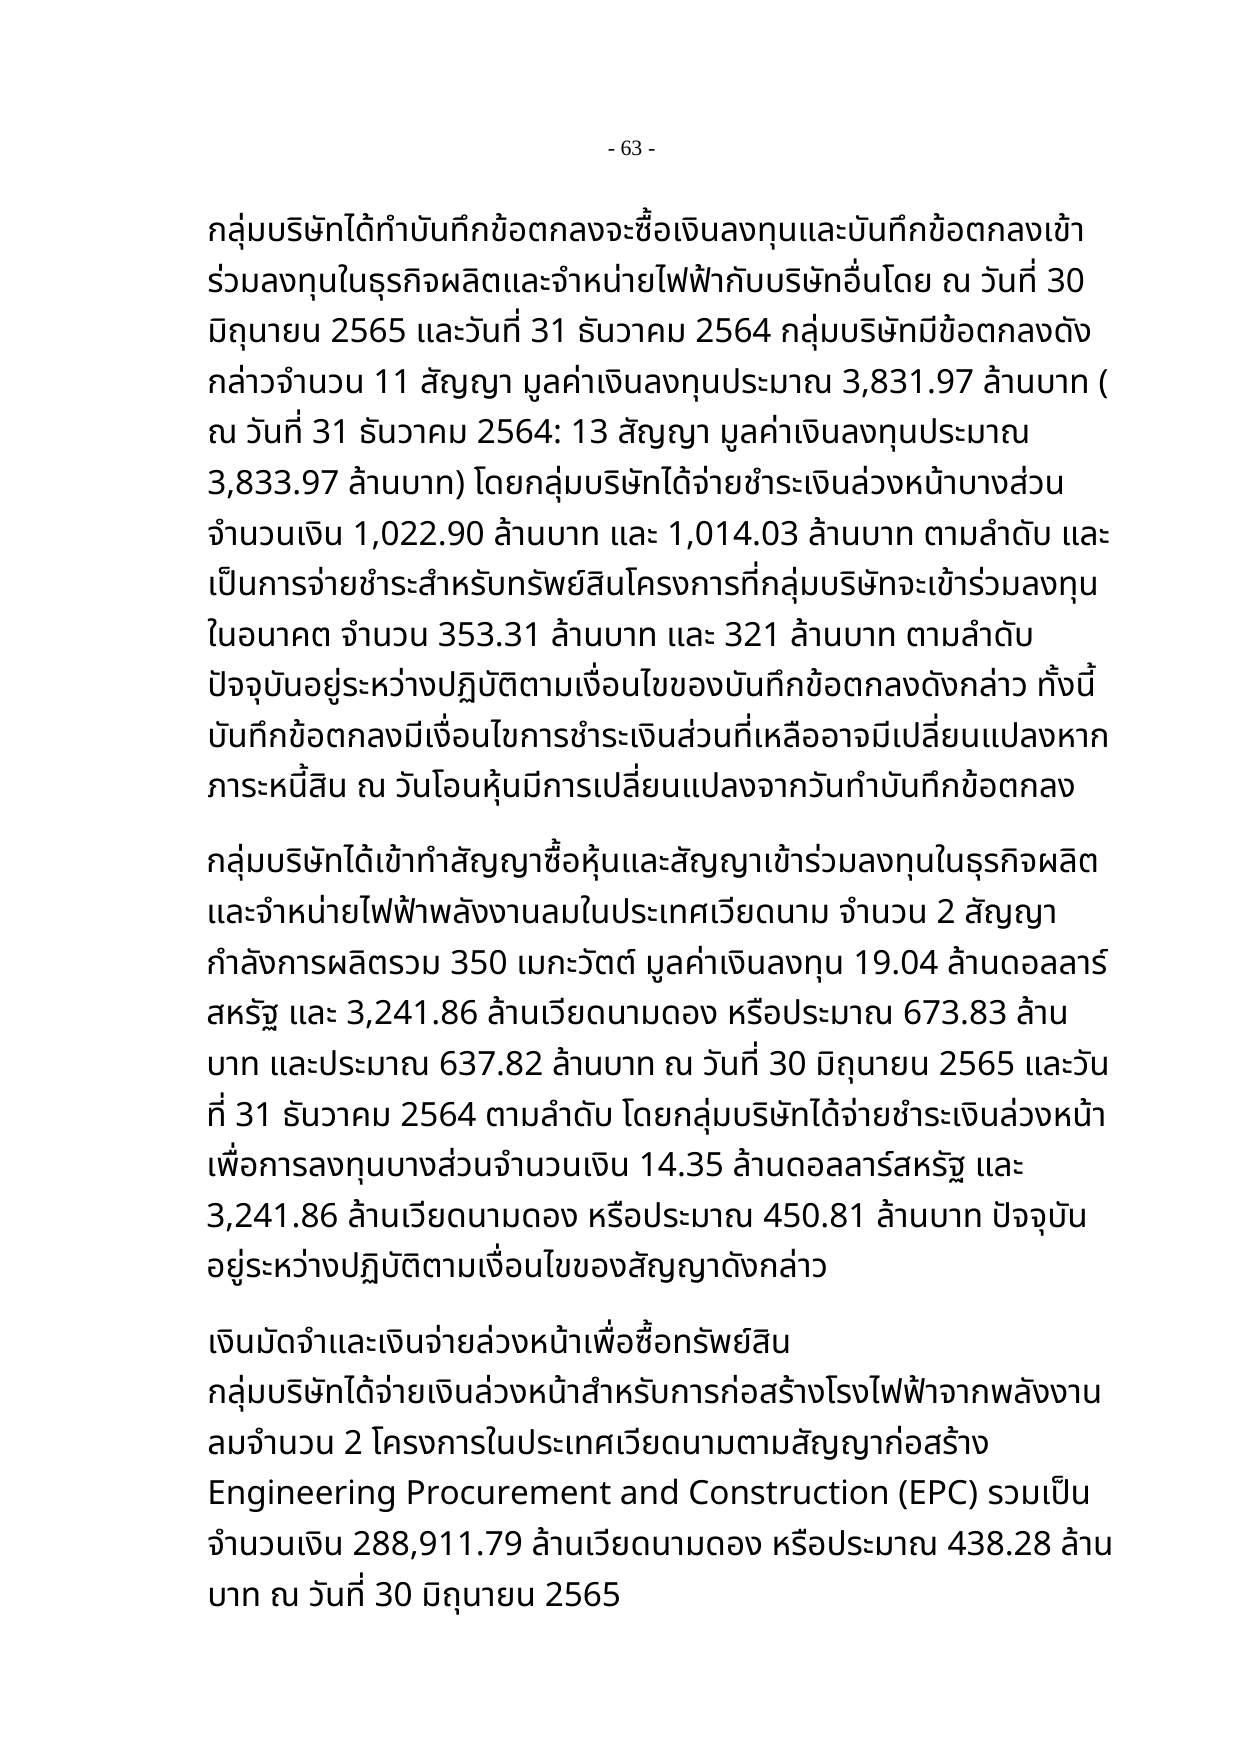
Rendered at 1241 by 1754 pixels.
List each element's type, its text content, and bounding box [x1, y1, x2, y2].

text เงินมัดจำและเงินจ่ายล่วงหน้าเพื่อซื้อทรัพย์สิน [207, 1318, 1116, 1368]
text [207, 1368, 1116, 1621]
text กลุ่มบริษัทได้ทำบันทึกข้อตกลงจะซื้อเงินลงทุนและบันทึกข้อตกลงเข้าร่วมลงทุนในธุรกิจผลิตและจำหน่ายไฟฟ้ากับบริษัทอื่นโดย ณ วันที่ 30 มิถุนายน 2565 และวันที่ 31 ธันวาคม 2564 กลุ่มบริษัทมีข้อตกลงดังกล่าวจำนวน 11 สัญญา มูลค่าเงินลงทุนประมาณ 3,831.97 ล้านบาท (ณ วันที่ 31 ธันวาคม 2564: 13 สัญญา มูลค่าเงินลงทุนประมาณ 3,833.97 ล้านบาท) โดยกลุ่มบริษัทได้จ่ายชำระเงินล่วงหน้าบางส่วน จำนวนเงิน 1,022.90 ล้านบาท และ 1,014.03 ล้านบาท ตามลำดับ และเป็นการจ่ายชำระสำหรับทรัพย์สินโครงการที่กลุ่มบริษัทจะเข้าร่วมลงทุนในอนาคต จำนวน 353.31 ล้านบาท และ 321 ล้านบาท ตามลำดับ ปัจจุบันอยู่ระหว่างปฏิบัติตามเงื่อนไขของบันทึกข้อตกลงดังกล่าว ทั้งนี้ บันทึกข้อตกลงมีเงื่อนไขการชำระเงินส่วนที่เหลืออาจมีเปลี่ยนแปลงหากภาระหนี้สิน ณ วันโอนหุ้นมีการเปลี่ยนแปลงจากวันทำบันทึกข้อตกลง [207, 206, 1116, 812]
text กลุ่มบริษัทได้เข้าทำสัญญาซื้อหุ้นและสัญญาเข้าร่วมลงทุนในธุรกิจผลิตและจำหน่ายไฟฟ้าพลังงานลมในประเทศเวียดนาม จำนวน 2 สัญญา กำลังการผลิตรวม 350 เมกะวัตต์ มูลค่าเงินลงทุน 19.04 ล้านดอลลาร์สหรัฐ และ 3,241.86 ล้านเวียดนามดอง หรือประมาณ 673.83 ล้านบาท และประมาณ 637.82 ล้านบาท ณ วันที่ 30 มิถุนายน 2565 และวันที่ 31 ธันวาคม 2564 ตามลำดับ โดยกลุ่มบริษัทได้จ่ายชำระเงินล่วงหน้าเพื่อการลงทุนบางส่วนจำนวนเงิน 14.35 ล้านดอลลาร์สหรัฐ และ 3,241.86 ล้านเวียดนามดอง หรือประมาณ 450.81 ล้านบาท ปัจจุบันอยู่ระหว่างปฏิบัติตามเงื่อนไขของสัญญาดังกล่าว [206, 837, 1116, 1293]
